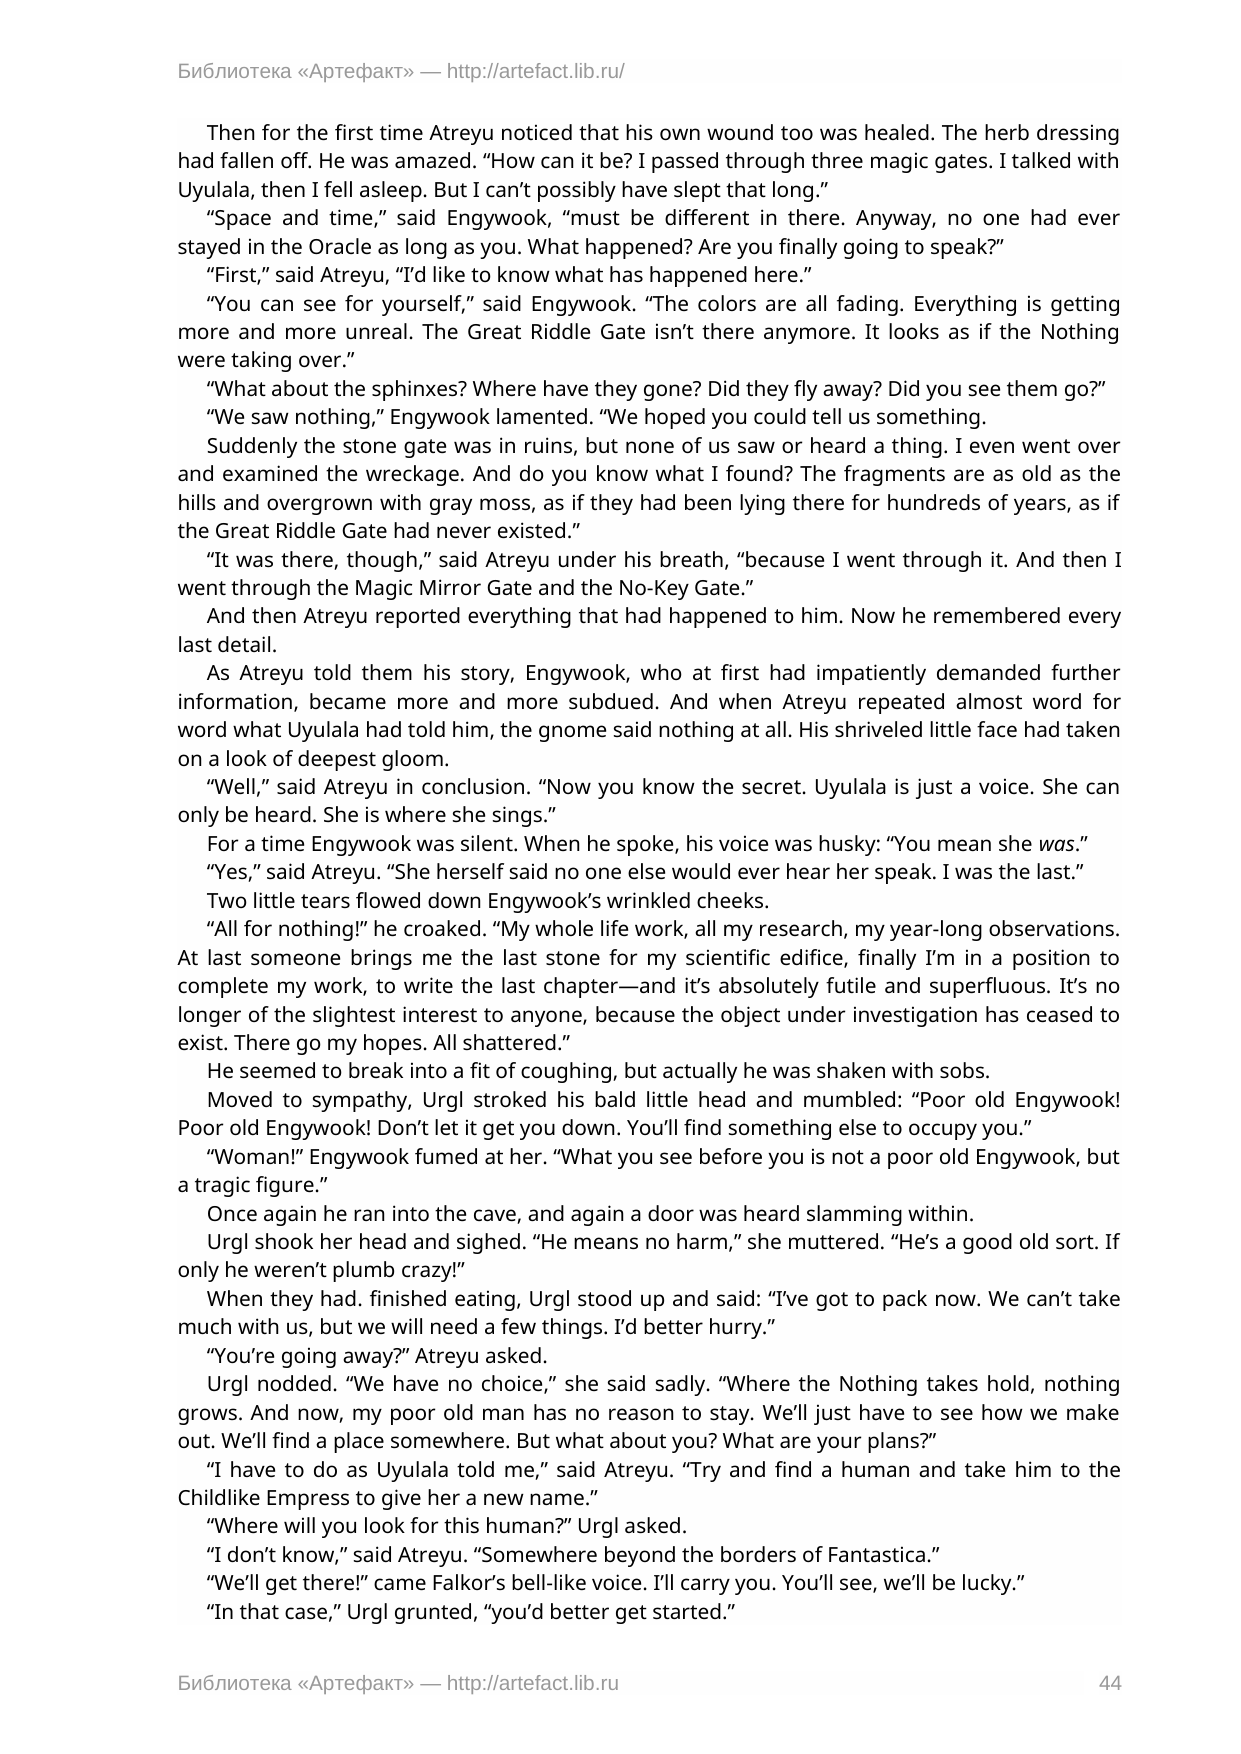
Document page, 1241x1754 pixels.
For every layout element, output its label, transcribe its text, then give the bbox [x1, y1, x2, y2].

text Once again he ran into the cave, and again a door was heard slamming within. [177, 1199, 1122, 1227]
text “In that case,” Urgl grunted, “you’d better get started.” [177, 1597, 1122, 1625]
text Suddenly the stone gate was in ruins, but none of us saw or heard a thing. I even went over and examined the wreckage. And do you know what I found? The fragments are as old as the hills and overgrown with gray moss, as if they had been lying there for hundreds of years, as if the Great Riddle Gate had never existed.” [177, 431, 1122, 545]
text “I don’t know,” said Atreyu. “Somewhere beyond the borders of Fantastica.” [177, 1540, 1122, 1568]
text “We’ll get there!” came Falkor’s bell-like voice. I’ll carry you. You’ll see, we’ll be lucky.” [177, 1568, 1122, 1597]
text “What about the sphinxes? Where have they gone? Did they fly away? Did you see them go?” [177, 374, 1122, 402]
text “I have to do as Uyulala told me,” said Atreyu. “Try and find a human and take him to the Childlike Empress to give her a new name.” [177, 1455, 1122, 1512]
text “Yes,” said Atreyu. “She herself said no one else would ever hear her speak. I was the last.” [177, 857, 1122, 886]
text Urgl shook her head and sighed. “He means no harm,” she muttered. “He’s a good old sort. If only he weren’t plumb crazy!” [177, 1227, 1122, 1284]
text “We saw nothing,” Engywook lamented. “We hoped you could tell us something. [177, 402, 1122, 431]
text “Space and time,” said Engywook, “must be different in there. Anyway, no one had ever stayed in the Oracle as long as you. What happened? Are you finally going to speak?” [177, 203, 1122, 260]
text “You’re going away?” Atreyu asked. [177, 1341, 1122, 1369]
text “You can see for yourself,” said Engywook. “The colors are all fading. Everything is getting more and more unreal. The Great Riddle Gate isn’t there anymore. It looks as if the Nothing were taking over.” [177, 289, 1122, 374]
text “First,” said Atreyu, “I’d like to know what has happened here.” [177, 260, 1122, 289]
text Then for the first time Atreyu noticed that his own wound too was healed. The herb dressing had fallen off. He was amazed. “How can it be? I passed through three magic gates. I talked with Uyulala, then I fell asleep. But I can’t possibly have slept that long.” [177, 118, 1122, 203]
text “Well,” said Atreyu in conclusion. “Now you know the secret. Uyulala is just a voice. She can only be heard. She is where she sings.” [177, 772, 1122, 829]
text As Atreyu told them his story, Engywook, who at first had impatiently demanded further information, became more and more subdued. And when Atreyu repeated almost word for word what Uyulala had told him, the gnome said nothing at all. His shriveled little face had taken on a look of deepest gloom. [177, 658, 1122, 772]
text Moved to sympathy, Urgl stroked his bald little head and mumbled: “Poor old Engywook! Poor old Engywook! Don’t let it get you down. You’ll find something else to occupy you.” [177, 1085, 1122, 1142]
text “It was there, though,” said Atreyu under his breath, “because I went through it. And then I went through the Magic Mirror Gate and the No-Key Gate.” [177, 545, 1122, 602]
text “All for nothing!” he croaked. “My whole life work, all my research, my year-long observations. At last someone brings me the last stone for my scientific edifice, finally I’m in a position to complete my work, to write the last chapter—and it’s absolutely futile and superfluous. It’s no longer of the slightest interest to anyone, because the object under investigation has ceased to exist. There go my hopes. All shattered.” [177, 914, 1122, 1057]
text “Where will you look for this human?” Urgl asked. [177, 1512, 1122, 1540]
text When they had. finished eating, Urgl stood up and said: “I’ve got to pack now. We can’t take much with us, but we will need a few things. I’d better hurry.” [177, 1284, 1122, 1341]
text For a time Engywook was silent. When he spoke, his voice was husky: “You mean she was.” [177, 829, 1122, 857]
text And then Atreyu reported everything that had happened to him. Now he remembered every last detail. [177, 602, 1122, 658]
text Two little tears flowed down Engywook’s wrinkled cheeks. [177, 886, 1122, 914]
text Urgl nodded. “We have no choice,” she said sadly. “Where the Nothing takes hold, nothing grows. And now, my poor old man has no reason to stay. We’ll just have to see how we make out. We’ll find a place somewhere. But what about you? What are your plans?” [177, 1369, 1122, 1455]
text He seemed to break into a fit of coughing, but actually he was shaken with sobs. [177, 1057, 1122, 1085]
text “Woman!” Engywook fumed at her. “What you see before you is not a poor old Engywook, but a tragic figure.” [177, 1142, 1122, 1199]
